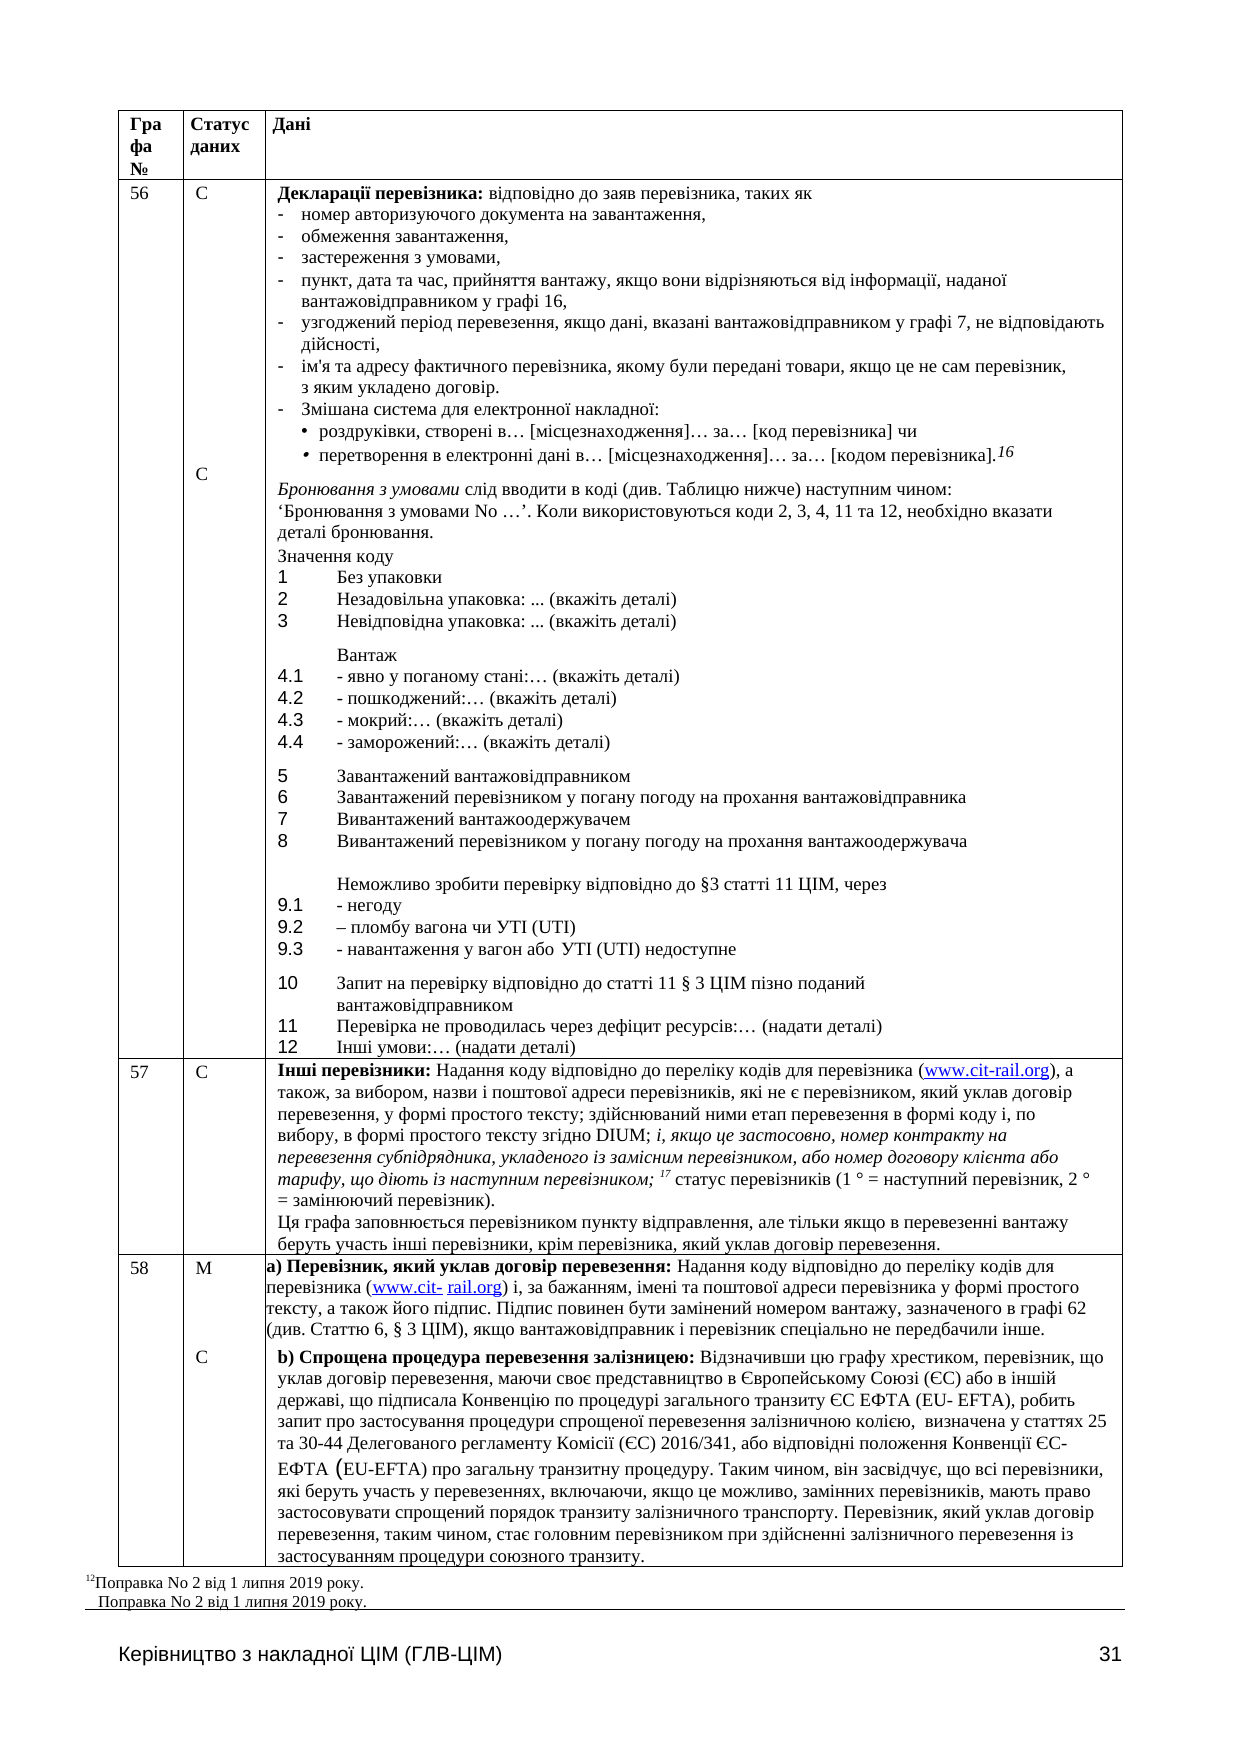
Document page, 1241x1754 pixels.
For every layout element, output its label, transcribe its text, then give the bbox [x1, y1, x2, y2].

table_cell Декларації перевізника: відповідно до заяв перевізника, таких як номер авторизуючого документа на завантаження, обмеження завантаження, застереження з умовами, пункт, дата та час, прийняття вантажу, якщо вони відрізняються від інформації, наданої вантажовідправником у графі 16, узгоджений період перевезення, якщо дані, вказані вантажовідправником у графі 7, не відповідають дійсності, ім'я та адресу фактичного перевізника, якому були передані товари, якщо це не сам перевізник, з яким укладено договір. Змішана система для електронної накладної: роздруківки, створені в… [місцезнаходження]… за… [код перевізника] чи перетворення в електронні дані в… [місцезнаходження]… за… [кодом перевізника].16 Бронювання з умовами слід вводити в коді (див. Таблицю нижче) наступним чином: ‘Бронювання з умовами No …’. Коли використовуються коди 2, 3, 4, 11 та 12, необхідно вказати деталі бронювання. [266, 180, 1122, 543]
table_cell C C [184, 180, 265, 1058]
table_cell 56 [119, 180, 183, 1058]
text 12Поправка No 2 від 1 липня 2019 року. [85, 1573, 1161, 1592]
table_header Дані [266, 111, 1122, 179]
table_cell C [184, 1059, 265, 1254]
table_cell 57 [119, 1059, 183, 1254]
table_cell a) Перевізник, який уклав договір перевезення: Надання коду відповідно до переліку кодів для перевізника (www.cit- rail.org) і, за бажанням, імені та поштової адреси перевізника у формі простого тексту, а також його підпис. Підпис повинен бути замінений номером вантажу, зазначеного в графі 62 (див. Статтю 6, § 3 ЦІМ), якщо вантажовідправник і перевізник спеціально не передбачили інше. [266, 1255, 1122, 1344]
table_cell Інші перевізники: Надання коду відповідно до переліку кодів для перевізника (www.cit-rail.org), а також, за вибором, назви і поштової адреси перевізників, які не є перевізником, який уклав договір перевезення, у формі простого тексту; здійснюваний ними етап перевезення в формі коду і, по вибору, в формі простого тексту згідно DIUM; і, якщо це застосовно, номер контракту на перевезення субпідрядника, укладеного із замісним перевізником, або номер договору клієнта або тарифу, що діють із наступним перевізником; 17 статус перевізників (1 ° = наступний перевізник, 2 ° = замінюючий перевізник). Ця графа заповнюється перевізником пункту відправлення, але тільки якщо в перевезенні вантажу беруть участь інші перевізники, крім перевізника, який уклав договір перевезення. [266, 1059, 1122, 1254]
table_cell 58 [119, 1255, 183, 1566]
table_cell C [184, 1344, 265, 1566]
table_cell b) Спрощена процедура перевезення залізницею: Відзначивши цю графу хрестиком, перевізник, що уклав договір перевезення, маючи своє представництво в Європейському Союзі (ЄС) або в іншій державі, що підписала Конвенцію по процедурі загального транзиту ЄС ЕФТА (EU- EFTA), робить запит про застосування процедури спрощеної перевезення залізничною колією, визначена у статтях 25 та 30-44 Делегованого регламенту Комісії (ЄС) 2016/341, або відповідні положення Конвенції ЄС-ЕФТА (EU-EFTA) про загальну транзитну процедуру. Таким чином, він засвідчує, що всі перевізники, які беруть участь у перевезеннях, включаючи, якщо це можливо, замінних перевізників, мають право застосовувати спрощений порядок транзиту залізничного транспорту. Перевізник, який уклав договір перевезення, таким чином, стає головним перевізником при здійсненні залізничного перевезення із застосуванням процедури союзного транзиту. [266, 1344, 1122, 1566]
table_cell Значення коду Без упаковки Незадовільна упаковка: ... (вкажіть деталі) Невідповідна упаковка: ... (вкажіть деталі) Вантаж - явно у поганому стані:… (вкажіть деталі) - пошкоджений:… (вкажіть деталі) - мокрий:… (вкажіть деталі) - заморожений:… (вкажіть деталі) Завантажений вантажовідправником Завантажений перевізником у погану погоду на прохання вантажовідправника Вивантажений вантажоодержувачем Вивантажений перевізником у погану погоду на прохання вантажоодержувача Неможливо зробити перевірку відповідно до §3 статті 11 ЦIM, через - негоду – пломбу вагона чи УТІ (UTI) - навантаження у вагон або УТІ (UTI) недоступне Запит на перевірку відповідно до статті 11 § 3 ЦIM пізно поданий вантажовідправником Перевірка не проводилась через дефіцит ресурсів:… (надати деталі) Інші умови:… (надати деталі) [266, 543, 1122, 1058]
text Поправка No 2 від 1 липня 2019 року. [85, 1592, 1161, 1611]
table_cell M [184, 1255, 265, 1344]
table_header Статус даних [184, 111, 265, 179]
table_header Графа № [119, 111, 183, 179]
